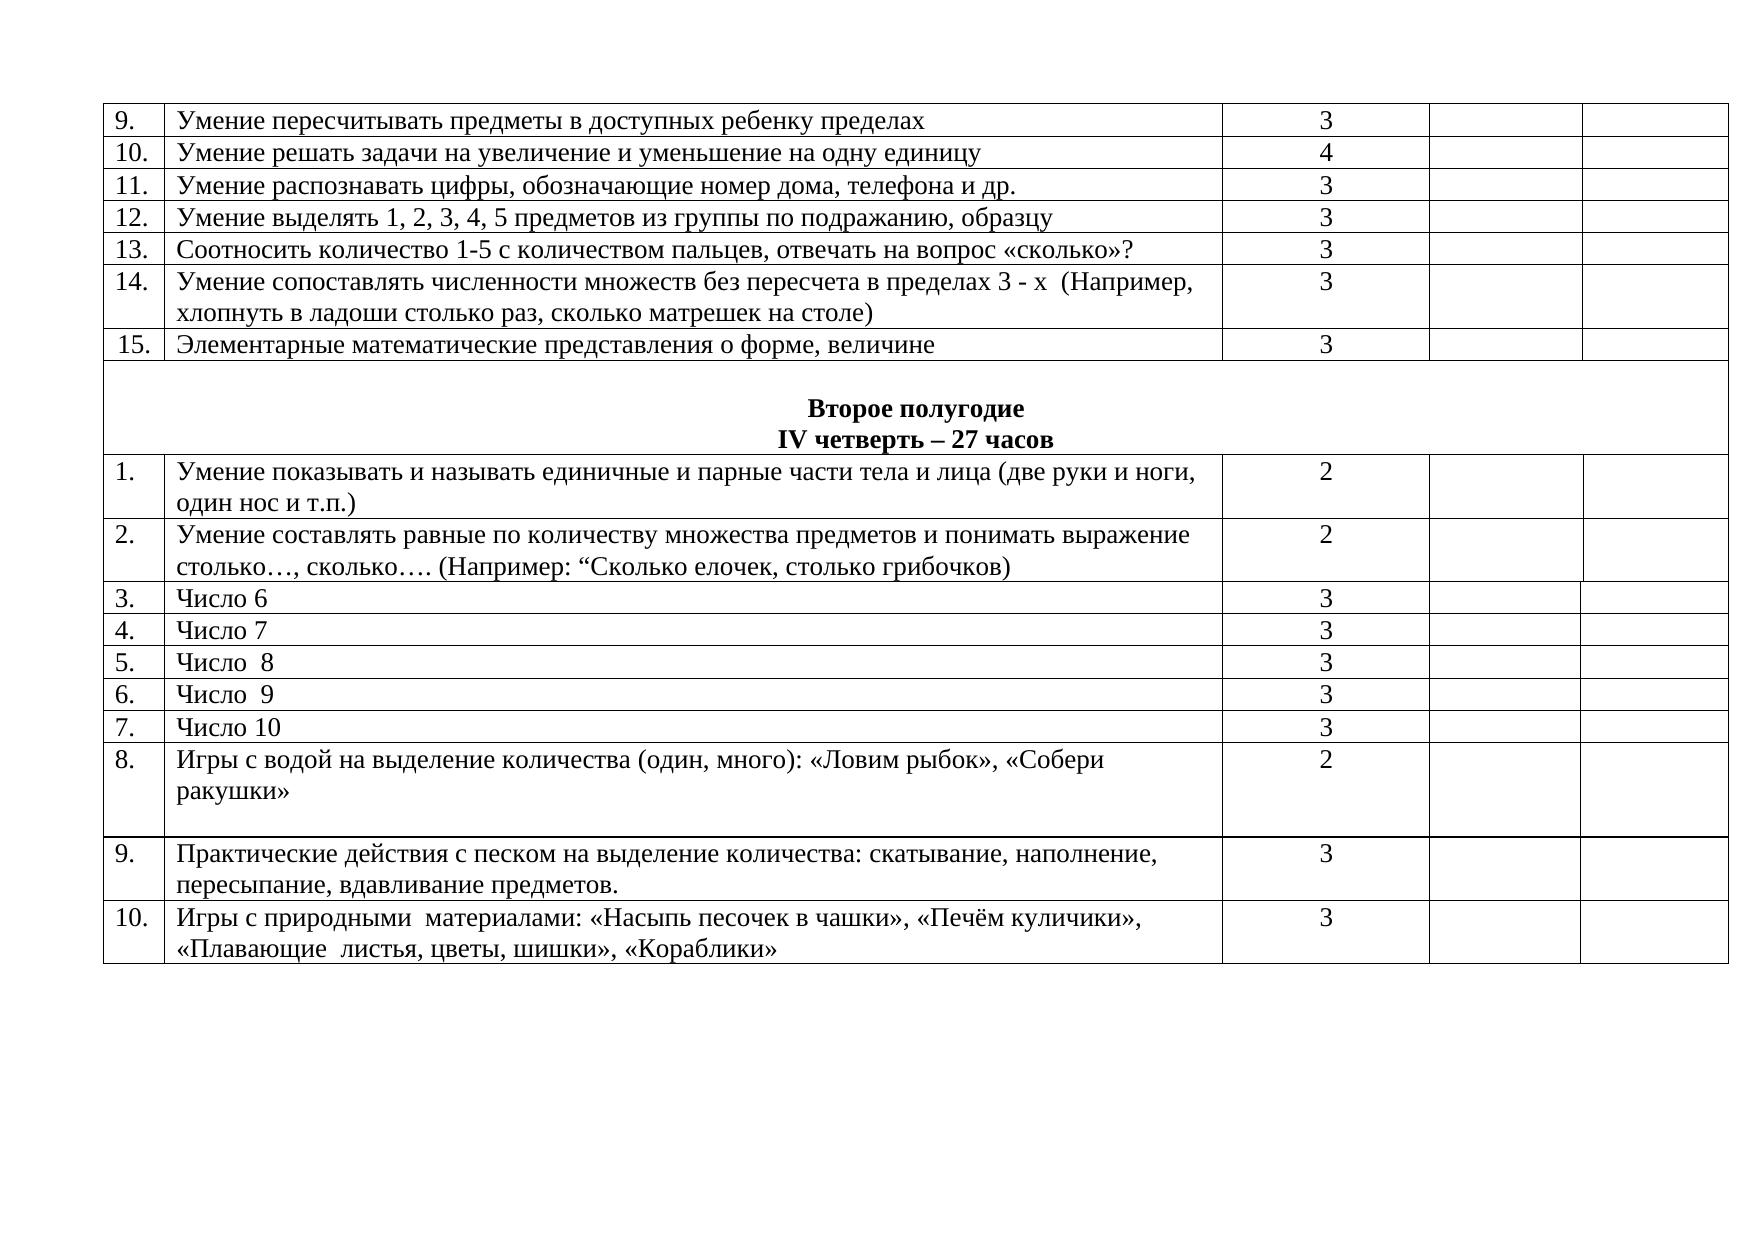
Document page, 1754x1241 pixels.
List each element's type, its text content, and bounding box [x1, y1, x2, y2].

table_cell 2 [1223, 743, 1429, 836]
table_cell 3 [1223, 582, 1429, 613]
table_cell [1583, 137, 1728, 168]
table_cell 3 [1223, 838, 1429, 900]
table_cell [1581, 711, 1728, 742]
table_cell Умение распознавать цифры, обозначающие номер дома, телефона и др. [165, 169, 1222, 200]
table_cell Элементарные математические представления о форме, величине [165, 329, 1222, 360]
table_cell Игры с водой на выделение количества (один, много): «Ловим рыбок», «Собери ракушки» [165, 743, 1222, 836]
table_cell 10. [104, 901, 164, 963]
table_cell 3 [1223, 265, 1429, 328]
table_cell 3 [1223, 169, 1429, 200]
table_cell 14. [104, 265, 164, 328]
table_cell Умение пересчитывать предметы в доступных ребенку пределах [165, 104, 1222, 136]
table_cell 15. [104, 329, 164, 360]
table_cell [1581, 901, 1728, 963]
table_cell [1583, 265, 1728, 328]
table_cell [1583, 104, 1728, 136]
table_cell Умение показывать и называть единичные и парные части тела и лица (две руки и ноги, один нос и т.п.) [165, 455, 1222, 518]
table_cell [1430, 519, 1583, 581]
table_cell [1430, 679, 1580, 710]
table_cell 13. [104, 233, 164, 264]
table_cell Умение сопоставлять численности множеств без пересчета в пределах 3 - х (Например, хлопнуть в ладоши столько раз, сколько матрешек на столе) [165, 265, 1222, 328]
table_cell [1583, 201, 1728, 232]
table_cell 2. [104, 519, 164, 581]
table_cell 8. [104, 743, 164, 836]
table_cell 4 [1223, 137, 1429, 168]
table_cell Число 9 [165, 679, 1222, 710]
table_cell [1430, 455, 1583, 518]
table_cell [1581, 582, 1728, 613]
table_cell 3 [1223, 646, 1429, 677]
table_cell Умение решать задачи на увеличение и уменьшение на одну единицу [165, 137, 1222, 168]
table_cell 2 [1223, 519, 1429, 581]
table_cell [1581, 646, 1728, 677]
table_cell [1430, 711, 1580, 742]
table_cell [1581, 679, 1728, 710]
table_cell [1430, 265, 1582, 328]
table_cell Число 10 [165, 711, 1222, 742]
table_cell 3 [1223, 104, 1429, 136]
table_cell [1430, 137, 1582, 168]
table_cell [1430, 646, 1580, 677]
table_cell 2 [1223, 455, 1429, 518]
table_cell 10. [104, 137, 164, 168]
table_cell 3 [1223, 201, 1429, 232]
table_cell 4. [104, 614, 164, 645]
table_cell 3 [1223, 329, 1429, 360]
table_cell 3. [104, 582, 164, 613]
table_cell [1430, 582, 1580, 613]
table_cell 1. [104, 455, 164, 518]
table_cell 3 [1223, 233, 1429, 264]
table_cell 9. [104, 104, 164, 136]
table_cell [1583, 329, 1728, 360]
table_cell Игры с природными материалами: «Насыпь песочек в чашки», «Печём куличики», «Плавающие листья, цветы, шишки», «Кораблики» [165, 901, 1222, 963]
table_cell [1430, 743, 1580, 836]
table_cell Число 7 [165, 614, 1222, 645]
table_cell [1584, 455, 1728, 518]
table_cell Умение выделять 1, 2, 3, 4, 5 предметов из группы по подражанию, образцу [165, 201, 1222, 232]
table_cell [1581, 838, 1728, 900]
table_cell Число 8 [165, 646, 1222, 677]
table_cell 3 [1223, 711, 1429, 742]
table_cell 9. [104, 838, 164, 900]
table_cell Соотносить количество 1-5 с количеством пальцев, отвечать на вопрос «сколько»? [165, 233, 1222, 264]
table_cell [1583, 169, 1728, 200]
table_cell [1430, 233, 1582, 264]
table_cell 6. [104, 679, 164, 710]
table_cell Число 6 [165, 582, 1222, 613]
table_cell Второе полугодие IV четверть – 27 часов [104, 361, 1728, 454]
table_cell 7. [104, 711, 164, 742]
table_cell [1430, 104, 1582, 136]
table_cell Практические действия с песком на выделение количества: скатывание, наполнение, пересыпание, вдавливание предметов. [165, 838, 1222, 900]
table_cell 12. [104, 201, 164, 232]
table_cell [1430, 614, 1580, 645]
table_cell [1584, 519, 1728, 581]
table_cell [1581, 614, 1728, 645]
table_cell [1583, 233, 1728, 264]
table_cell [1430, 169, 1582, 200]
table_cell Умение составлять равные по количеству множества предметов и понимать выражение столько…, сколько…. (Например: “Сколько елочек, столько грибочков) [165, 519, 1222, 581]
table_cell [1581, 743, 1728, 836]
table_cell [1430, 838, 1580, 900]
table_cell 3 [1223, 901, 1429, 963]
table_cell 11. [104, 169, 164, 200]
table_cell 3 [1223, 614, 1429, 645]
table_cell [1430, 901, 1580, 963]
table_cell [1430, 201, 1582, 232]
table_cell 3 [1223, 679, 1429, 710]
table_cell 5. [104, 646, 164, 677]
table_cell [1430, 329, 1582, 360]
